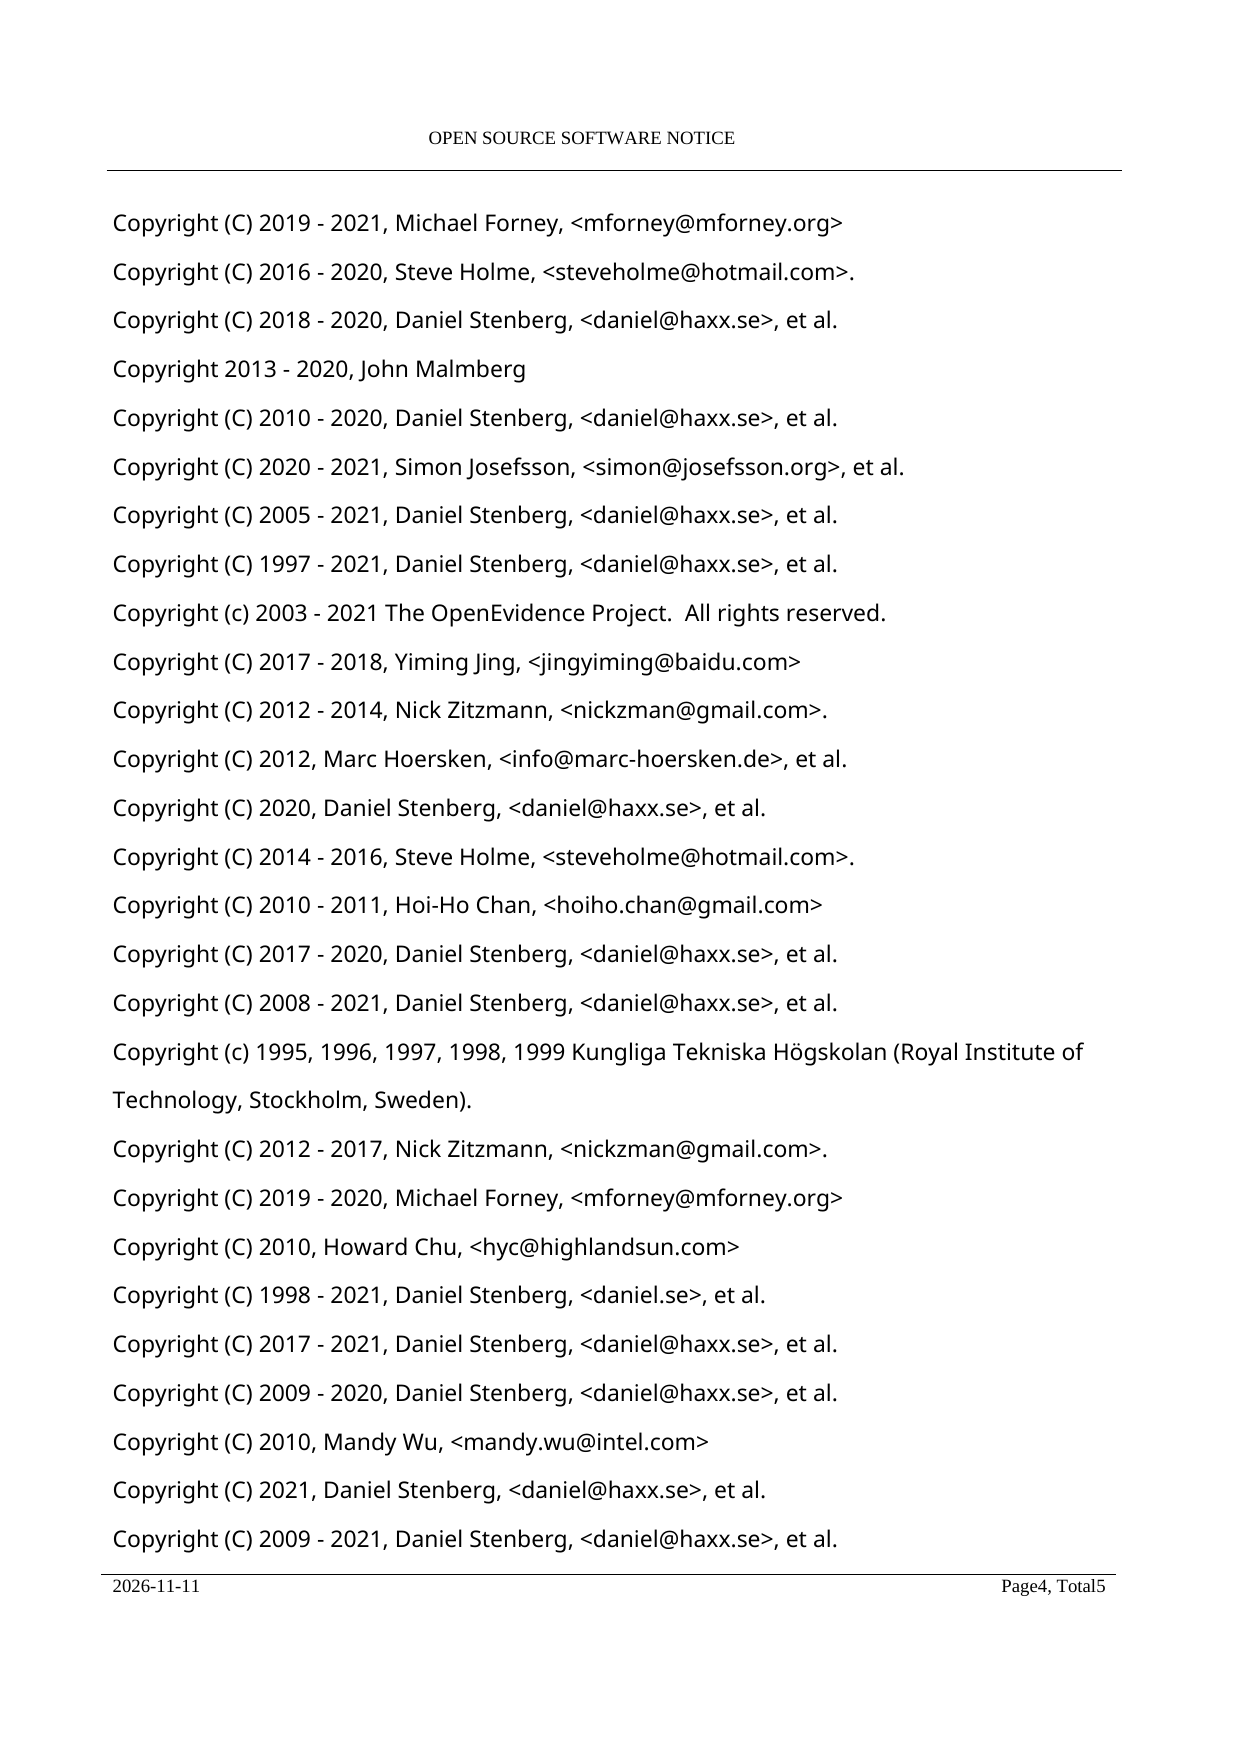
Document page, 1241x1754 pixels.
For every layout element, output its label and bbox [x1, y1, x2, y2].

text [112, 206, 1128, 1555]
